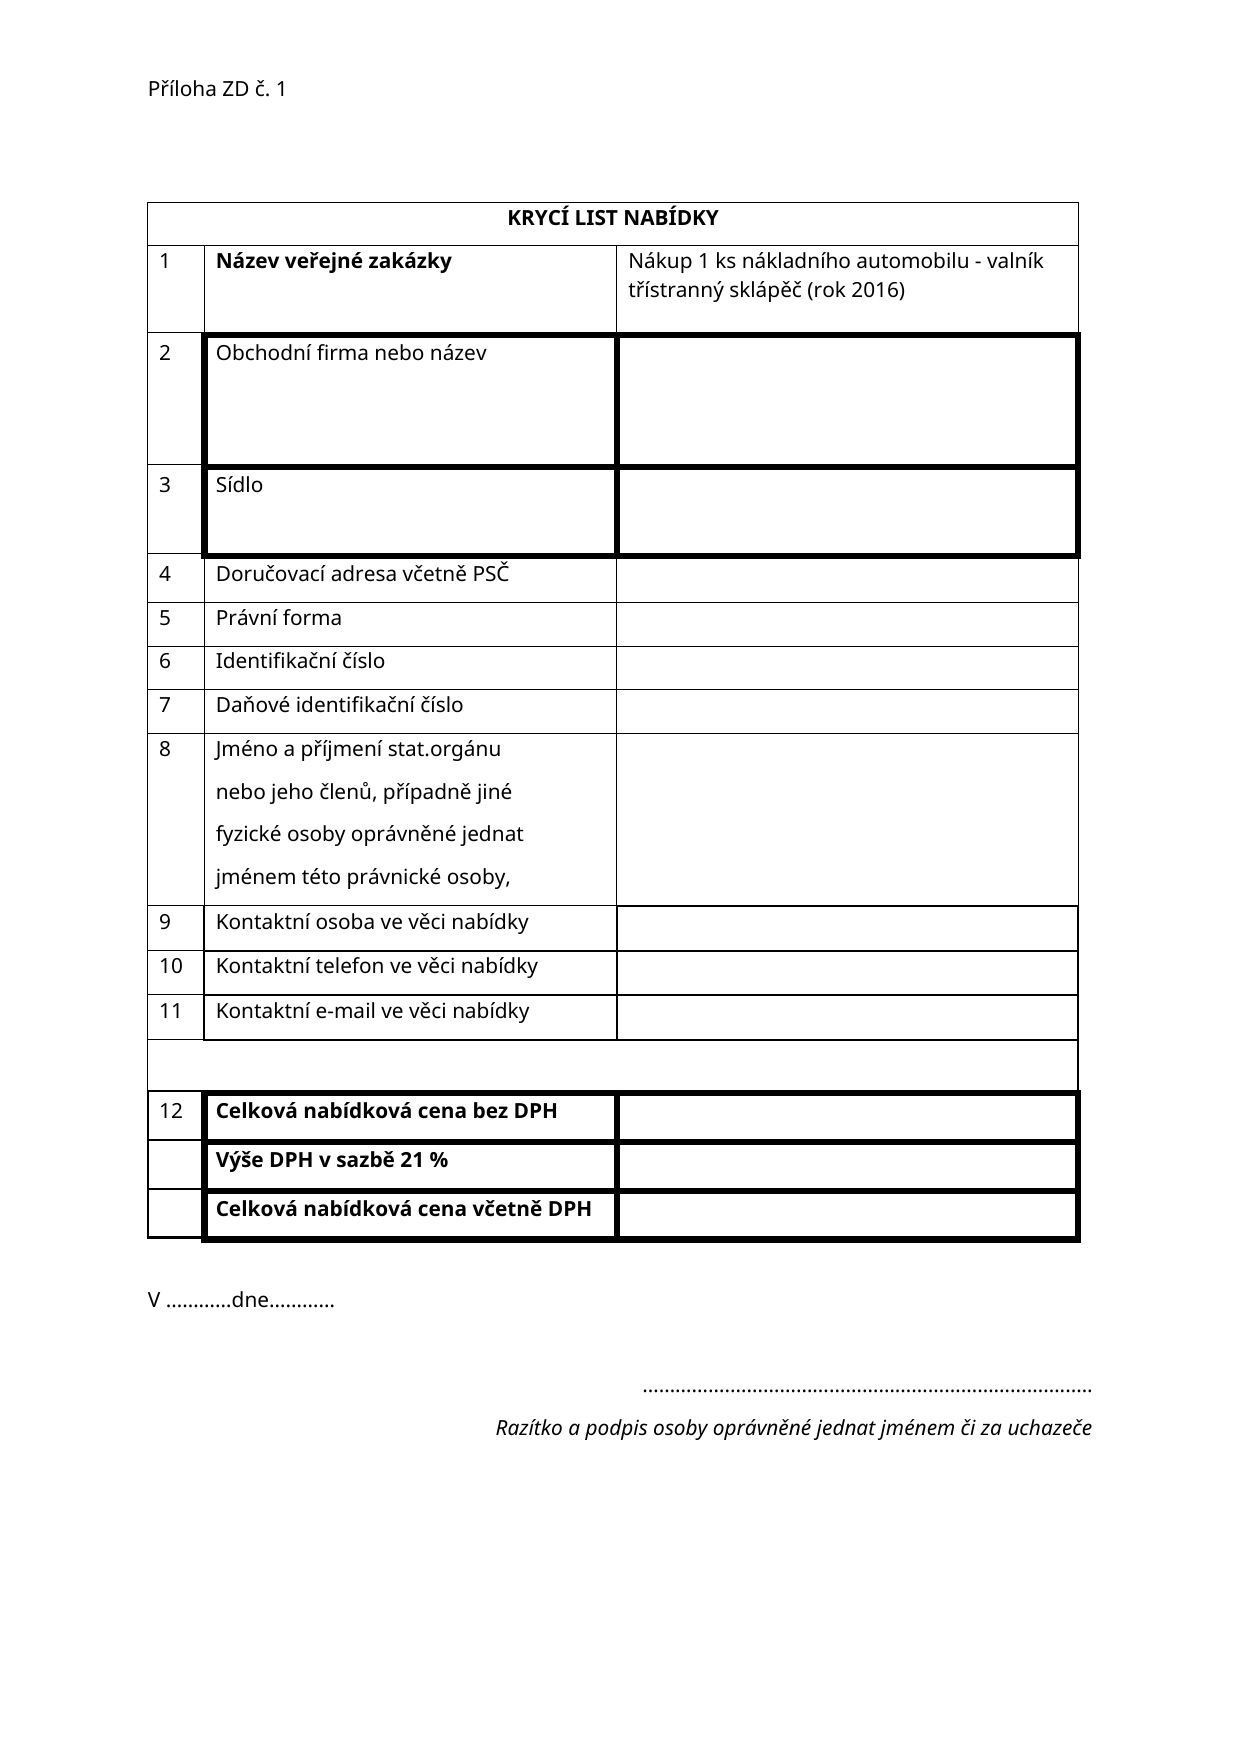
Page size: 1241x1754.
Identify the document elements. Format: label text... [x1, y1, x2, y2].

table_cell [618, 952, 1077, 994]
table_cell Celková nabídková cena bez DPH [208, 1096, 614, 1138]
table_cell [618, 907, 1077, 949]
table_cell 10 [148, 951, 203, 994]
table_cell [618, 996, 1077, 1039]
table_cell 4 [148, 554, 204, 602]
table_cell Výše DPH v sazbě 21 % [208, 1145, 614, 1187]
table_header KRYCÍ LIST NABÍDKY [148, 203, 1078, 245]
table_cell Celková nabídková cena včetně DPH [208, 1194, 614, 1236]
table_cell Sídlo [208, 470, 614, 553]
table_cell Nákup 1 ks nákladního automobilu - valník třístranný sklápěč (rok 2016) [617, 246, 1078, 332]
table_cell [148, 1040, 1077, 1089]
table_cell Daňové identifikační číslo [205, 690, 616, 733]
table_cell [620, 1194, 1075, 1236]
table_cell [620, 338, 1075, 464]
table_cell Kontaktní telefon ve věci nabídky [205, 952, 616, 994]
table_cell [617, 734, 1078, 905]
table_cell [149, 1141, 201, 1187]
table_cell [617, 559, 1078, 602]
table_cell Kontaktní e-mail ve věci nabídky [205, 996, 616, 1039]
text Razítko a podpis osoby oprávněné jednat jménem či za uchazeče [148, 1413, 1093, 1441]
table_cell [617, 647, 1078, 689]
table_cell 8 [148, 734, 204, 905]
table_cell 1 [148, 246, 204, 332]
table_cell Právní forma [205, 603, 616, 646]
table_cell Název veřejné zakázky [205, 246, 616, 332]
text V …………dne………… [148, 1285, 1093, 1314]
table_cell 9 [148, 906, 203, 949]
table_cell 6 [148, 647, 204, 689]
table_cell [617, 603, 1078, 646]
text …………….……………………………………………………..…. [148, 1370, 1093, 1399]
table_cell Jméno a příjmení stat.orgánu nebo jeho členů, případně jiné fyzické osoby oprávněné jednat jménem této právnické osoby, [205, 734, 616, 905]
table_cell [617, 690, 1078, 733]
table_cell 5 [148, 603, 204, 646]
table_cell Obchodní firma nebo název [208, 338, 614, 464]
table_cell [149, 1190, 201, 1236]
table_cell 7 [148, 690, 204, 733]
table_cell 3 [148, 465, 201, 553]
table_cell 12 [149, 1092, 201, 1138]
table_cell 2 [148, 333, 201, 464]
table_cell Identifikační číslo [205, 647, 616, 689]
table_cell Doručovací adresa včetně PSČ [205, 559, 616, 602]
table_cell Kontaktní osoba ve věci nabídky [205, 906, 616, 949]
table_cell 11 [148, 995, 203, 1039]
table_cell [620, 470, 1075, 553]
table_cell [620, 1096, 1075, 1138]
text Příloha ZD č. 1 [148, 74, 1093, 102]
table_cell [620, 1145, 1075, 1187]
